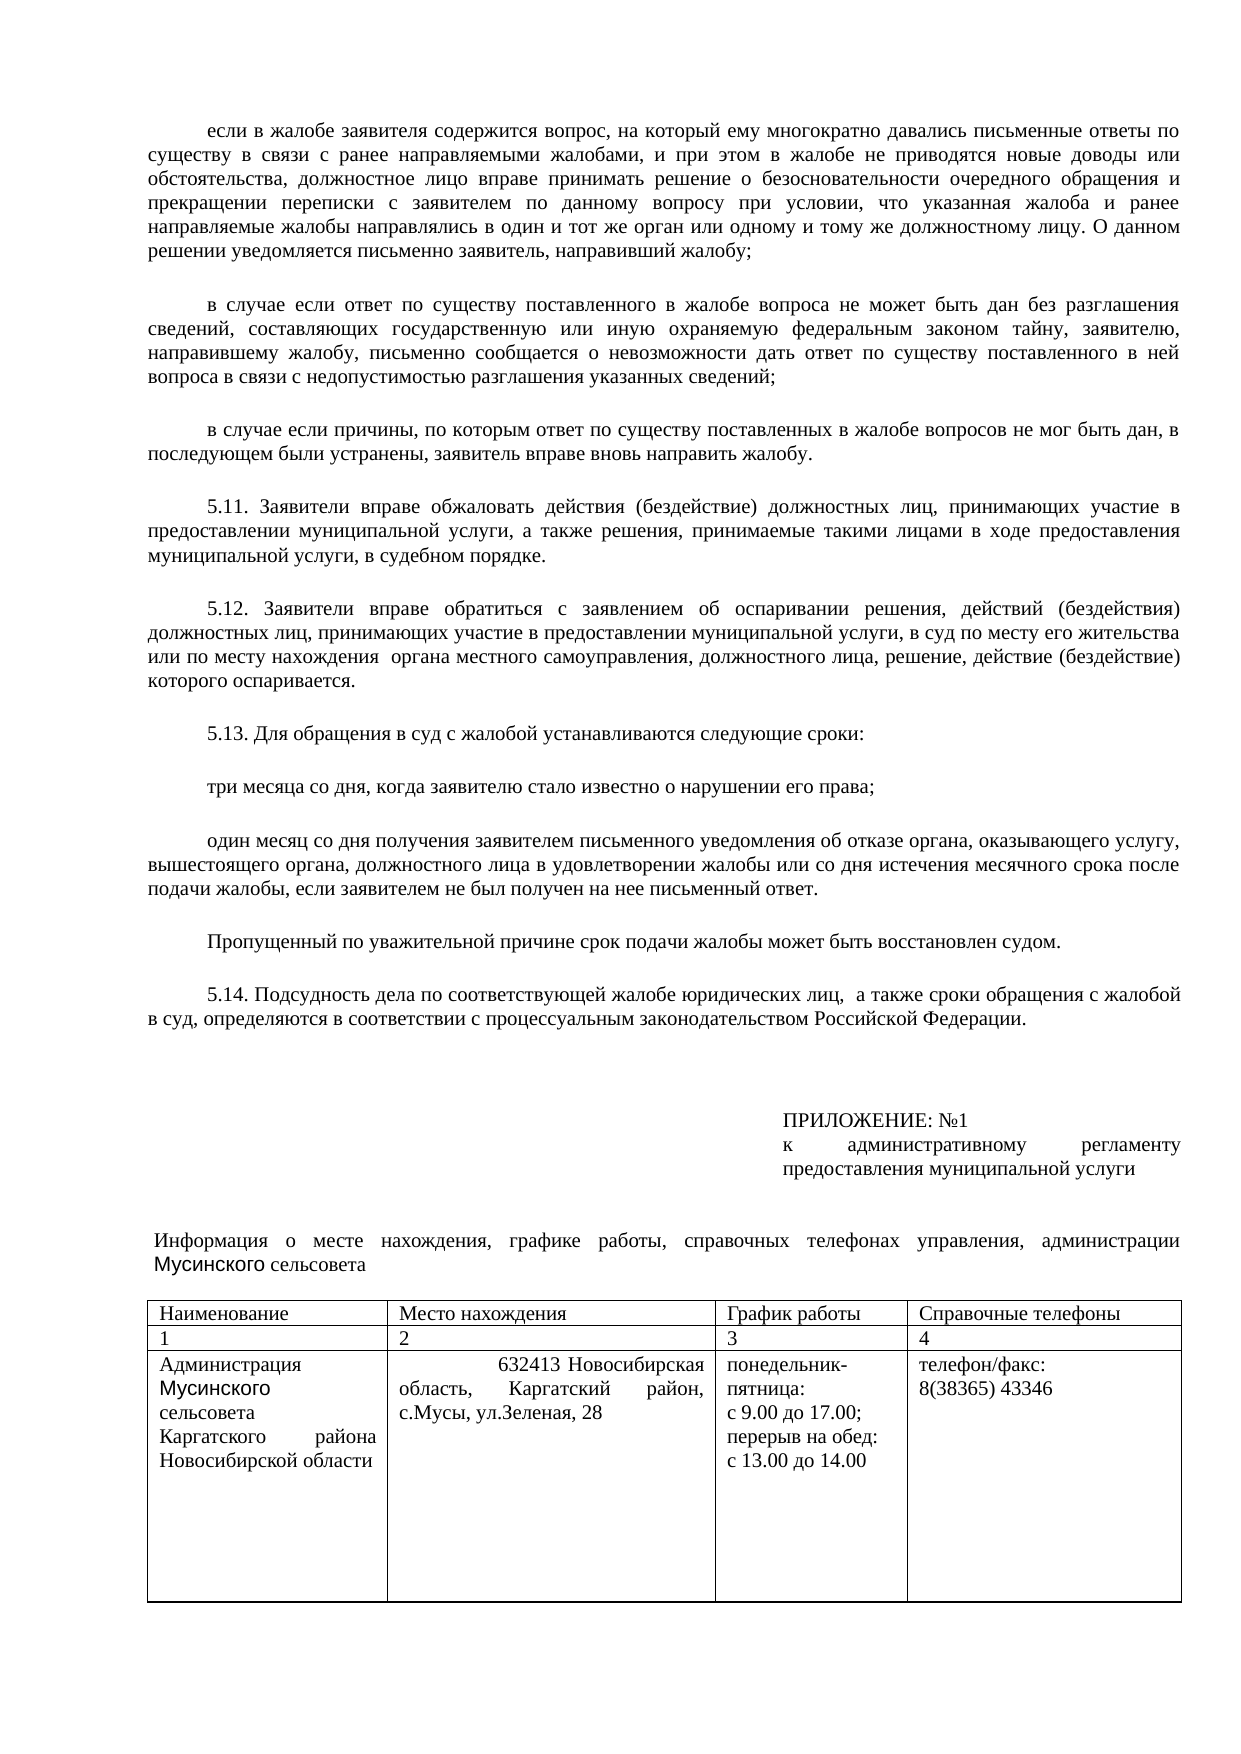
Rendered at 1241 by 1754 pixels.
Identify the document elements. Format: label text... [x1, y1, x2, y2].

table_cell 632413 Новосибирская область, Каргатский район, с.Мусы, ул.Зеленая, 28 [388, 1351, 715, 1601]
text 5.11. Заявители вправе обжаловать действия (бездействие) должностных лиц, принимающих участие в предоставлении муниципальной услуги, а также решения, принимаемые такими лицами в ходе предоставления муниципальной услуги, в судебном порядке. [148, 494, 1181, 567]
text один месяц со дня получения заявителем письменного уведомления об отказе органа, оказывающего услугу, вышестоящего органа, должностного лица в удовлетворении жалобы или со дня истечения месячного срока после подачи жалобы, если заявителем не был получен на нее письменный ответ. [148, 828, 1181, 900]
table_header Справочные телефоны [908, 1301, 1181, 1325]
table_cell 1 [148, 1326, 387, 1350]
table_cell телефон/факс: 8(38365) 43346 [908, 1351, 1181, 1601]
text 5.14. Подсудность дела по соответствующей жалобе юридических лиц, а также сроки обращения с жалобой в суд, определяются в соответствии с процессуальным законодательством Российской Федерации. [148, 982, 1181, 1030]
text если в жалобе заявителя содержится вопрос, на который ему многократно давались письменные ответы по существу в связи с ранее направляемыми жалобами, и при этом в жалобе не приводятся новые доводы или обстоятельства, должностное лицо вправе принимать решение о безосновательности очередного обращения и прекращении переписки с заявителем по данному вопросу при условии, что указанная жалоба и ранее направляемые жалобы направлялись в один и тот же орган или одному и тому же должностному лицу. О данном решении уведомляется письменно заявитель, направивший жалобу; [148, 118, 1181, 262]
table_cell понедельник-пятница: с 9.00 до 17.00; перерыв на обед: с 13.00 до 14.00 [716, 1351, 907, 1601]
text Информация о месте нахождения, графике работы, справочных телефонах управления, администрации Мусинского сельсовета [154, 1228, 1181, 1276]
table_cell 3 [716, 1326, 907, 1350]
text 5.13. Для обращения в суд с жалобой устанавливаются следующие сроки: [148, 721, 1181, 745]
text в случае если причины, по которым ответ по существу поставленных в жалобе вопросов не мог быть дан, в последующем были устранены, заявитель вправе вновь направить жалобу. [148, 417, 1181, 465]
text в случае если ответ по существу поставленного в жалобе вопроса не может быть дан без разглашения сведений, составляющих государственную или иную охраняемую федеральным законом тайну, заявителю, направившему жалобу, письменно сообщается о невозможности дать ответ по существу поставленного в ней вопроса в связи с недопустимостью разглашения указанных сведений; [148, 292, 1181, 388]
table_header График работы [716, 1301, 907, 1325]
table_cell Администрация Мусинского сельсовета Каргатского района Новосибирской области [148, 1351, 387, 1601]
table_cell 4 [908, 1326, 1181, 1350]
table_header Наименование [148, 1301, 387, 1325]
table_header Место нахождения [388, 1301, 715, 1325]
text к административному регламенту предоставления муниципальной услуги [783, 1132, 1181, 1180]
text ПРИЛОЖЕНИЕ: №1 [783, 1108, 1181, 1132]
table_cell 2 [388, 1326, 715, 1350]
text 5.12. Заявители вправе обратиться с заявлением об оспаривании решения, действий (бездействия) должностных лиц, принимающих участие в предоставлении муниципальной услуги, в суд по месту его жительства или по месту нахождения органа местного самоуправления, должностного лица, решение, действие (бездействие) которого оспаривается. [148, 596, 1181, 692]
text Пропущенный по уважительной причине срок подачи жалобы может быть восстановлен судом. [148, 929, 1181, 953]
text три месяца со дня, когда заявителю стало известно о нарушении его права; [148, 774, 1181, 798]
